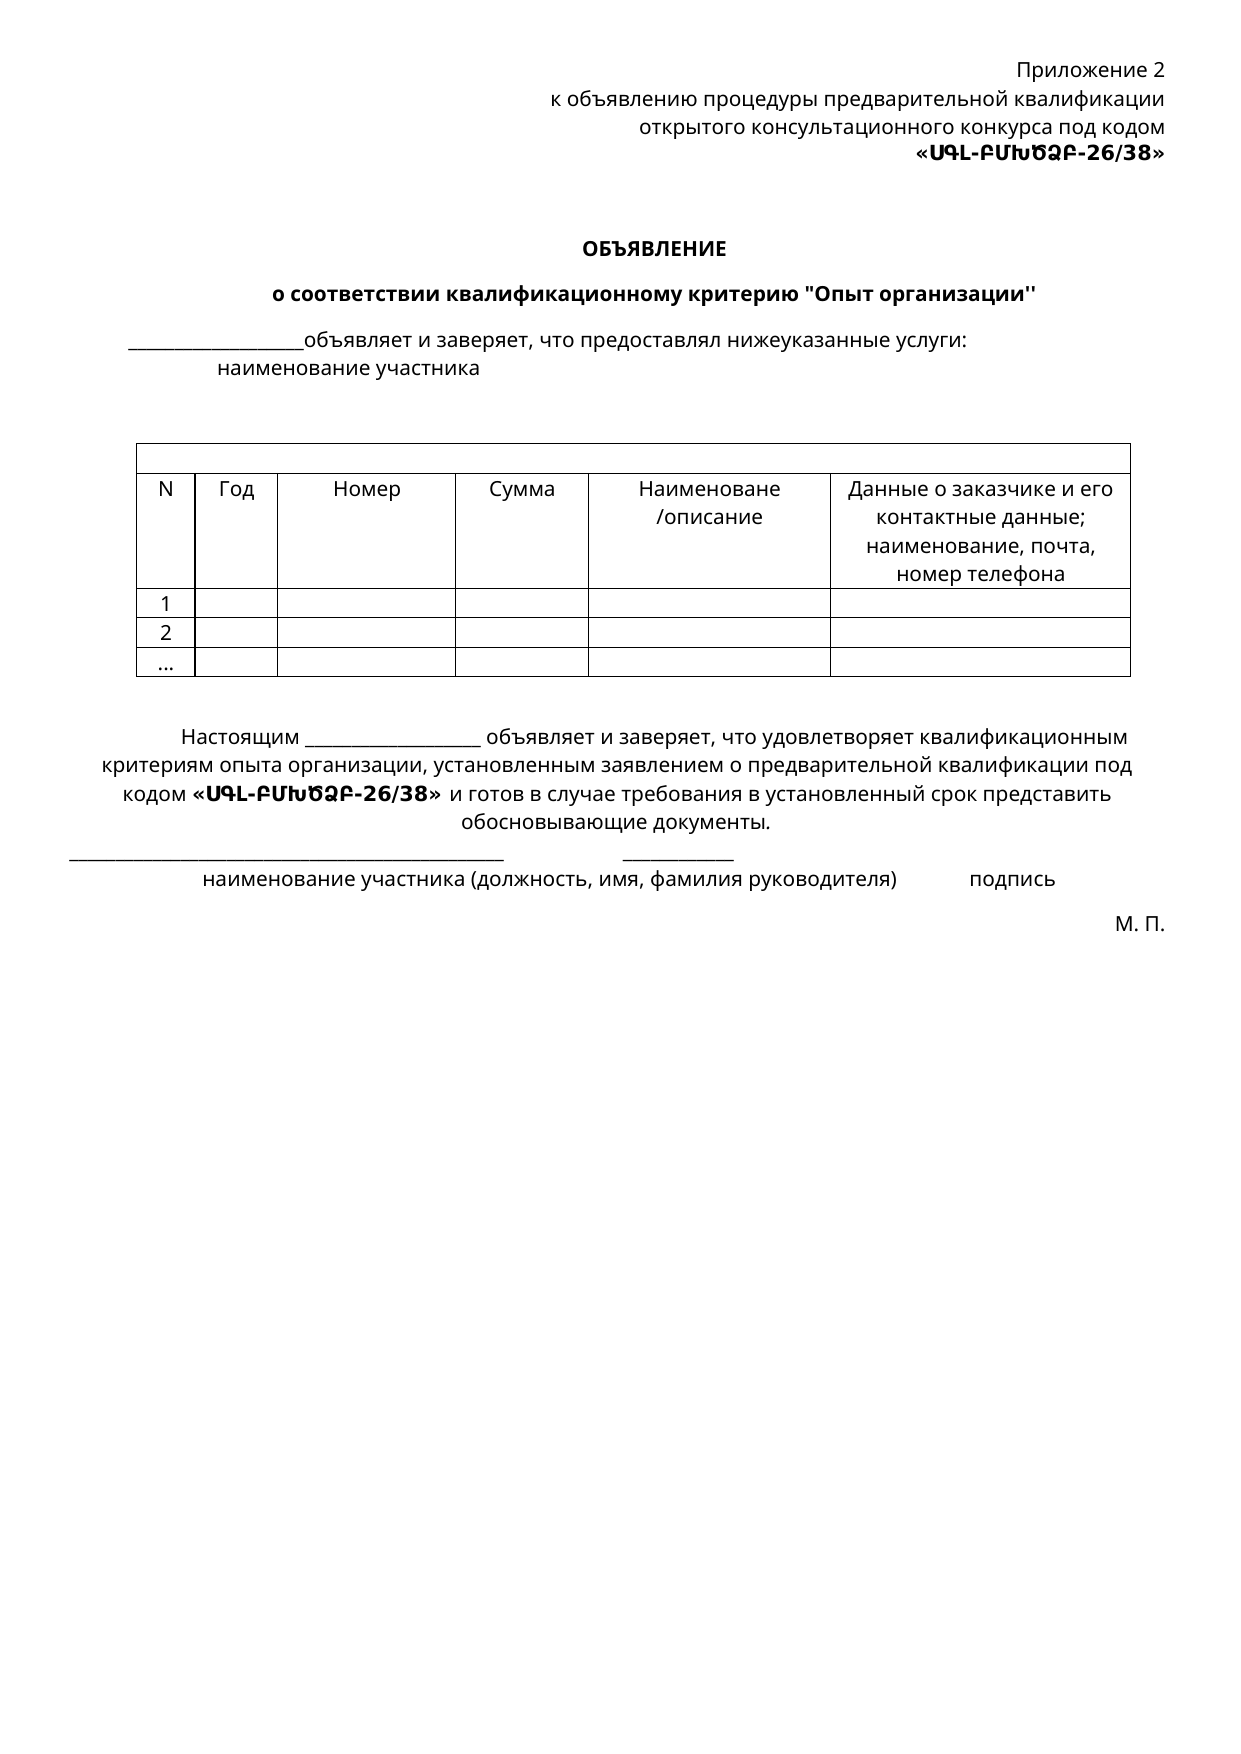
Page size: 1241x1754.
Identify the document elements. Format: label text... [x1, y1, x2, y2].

table_cell [456, 618, 588, 647]
text ОБЪЯВЛЕНИЕ [128, 234, 1106, 263]
text Приложение 2 [69, 56, 1165, 84]
table_cell [589, 589, 830, 617]
table_cell Год [196, 474, 277, 588]
table_cell 2 [137, 618, 194, 647]
table_header [137, 444, 1130, 473]
text открытого консультационного конкурса под кодом [69, 112, 1165, 141]
table_cell [831, 589, 1130, 617]
table_cell [196, 618, 277, 647]
text о соответствии квалификационному критерию "Опыт организации'' [128, 279, 1106, 308]
table_cell [831, 648, 1130, 676]
text М. П. [69, 909, 1165, 938]
text наименование участника (должность, имя, фамилия руководителя) подпись [128, 864, 1165, 893]
table_cell [589, 648, 830, 676]
table_cell [196, 589, 277, 617]
table_cell 1 [137, 589, 194, 617]
table_cell [278, 648, 455, 676]
table_cell Сумма [456, 474, 588, 588]
text наименование участника [143, 353, 1165, 382]
table_cell [589, 618, 830, 647]
table_cell [456, 589, 588, 617]
table_cell [831, 618, 1130, 647]
table_cell [196, 648, 277, 676]
table_cell [278, 618, 455, 647]
text ___________________объявляет и заверяет, что предоставлял нижеуказанные услуги: [69, 325, 1165, 353]
text к объявлению процедуры предварительной квалификации [69, 84, 1165, 112]
text Настоящим ___________________ объявляет и заверяет, что удовлетворяет квалификационным критериям опыта организации, установленным заявлением о предварительной квалификации под кодом «ՍԳԼ-ԲՄԽԾՁԲ-26/38» и готов в случае требования в установленный срок представить обосновывающие документы. [69, 722, 1165, 836]
table_cell N [137, 474, 194, 588]
text _______________________________________________ ____________ [69, 836, 1165, 864]
table_cell [278, 589, 455, 617]
text «ՍԳԼ-ԲՄԽԾՁԲ-26/38» [69, 141, 1165, 165]
table_cell [456, 648, 588, 676]
table_cell Данные о заказчике и его контактные данные; наименование, почта, номер телефона [831, 474, 1130, 588]
table_cell Номер [278, 474, 455, 588]
table_cell Наименоване /описание [589, 474, 830, 588]
table_cell ... [137, 648, 194, 676]
